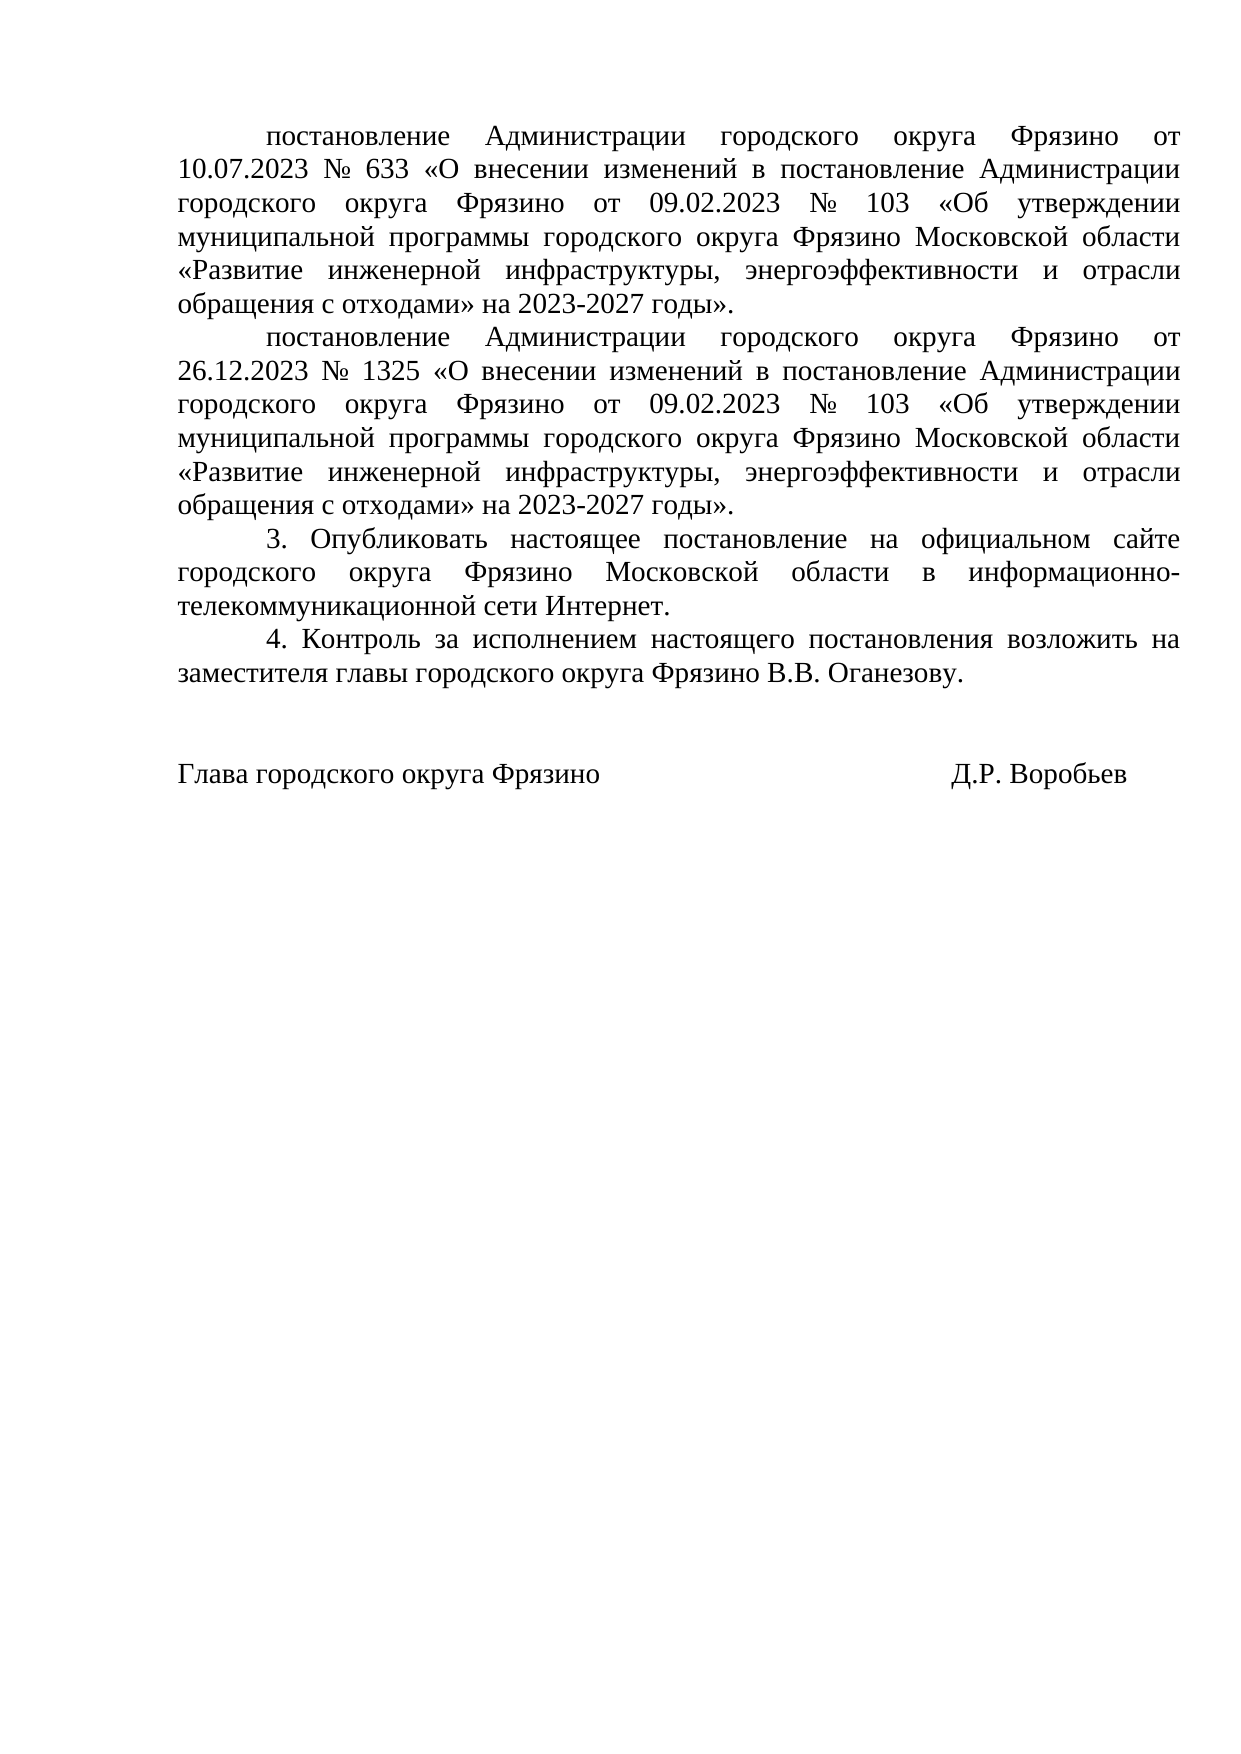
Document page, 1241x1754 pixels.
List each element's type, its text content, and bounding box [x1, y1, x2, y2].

text 3. Опубликовать настоящее постановление на официальном сайте городского округа Фрязино Московской области в информационно-телекоммуникационной сети Интернет. [177, 521, 1181, 621]
text постановление Администрации городского округа Фрязино от 26.12.2023 № 1325 «О внесении изменений в постановление Администрации городского округа Фрязино от 09.02.2023 № 103 «Об утверждении муниципальной программы городского округа Фрязино Московской области «Развитие инженерной инфраструктуры, энергоэффективности и отрасли обращения с отходами» на 2023-2027 годы». [177, 319, 1181, 521]
text постановление Администрации городского округа Фрязино от 10.07.2023 № 633 «О внесении изменений в постановление Администрации городского округа Фрязино от 09.02.2023 № 103 «Об утверждении муниципальной программы городского округа Фрязино Московской области «Развитие инженерной инфраструктуры, энергоэффективности и отрасли обращения с отходами» на 2023-2027 годы». [177, 118, 1181, 319]
text Глава городского округа Фрязино Д.Р. Воробьев [177, 756, 1181, 789]
text 4. Контроль за исполнением настоящего постановления возложить на заместителя главы городского округа Фрязино В.В. Оганезову. [177, 622, 1181, 689]
